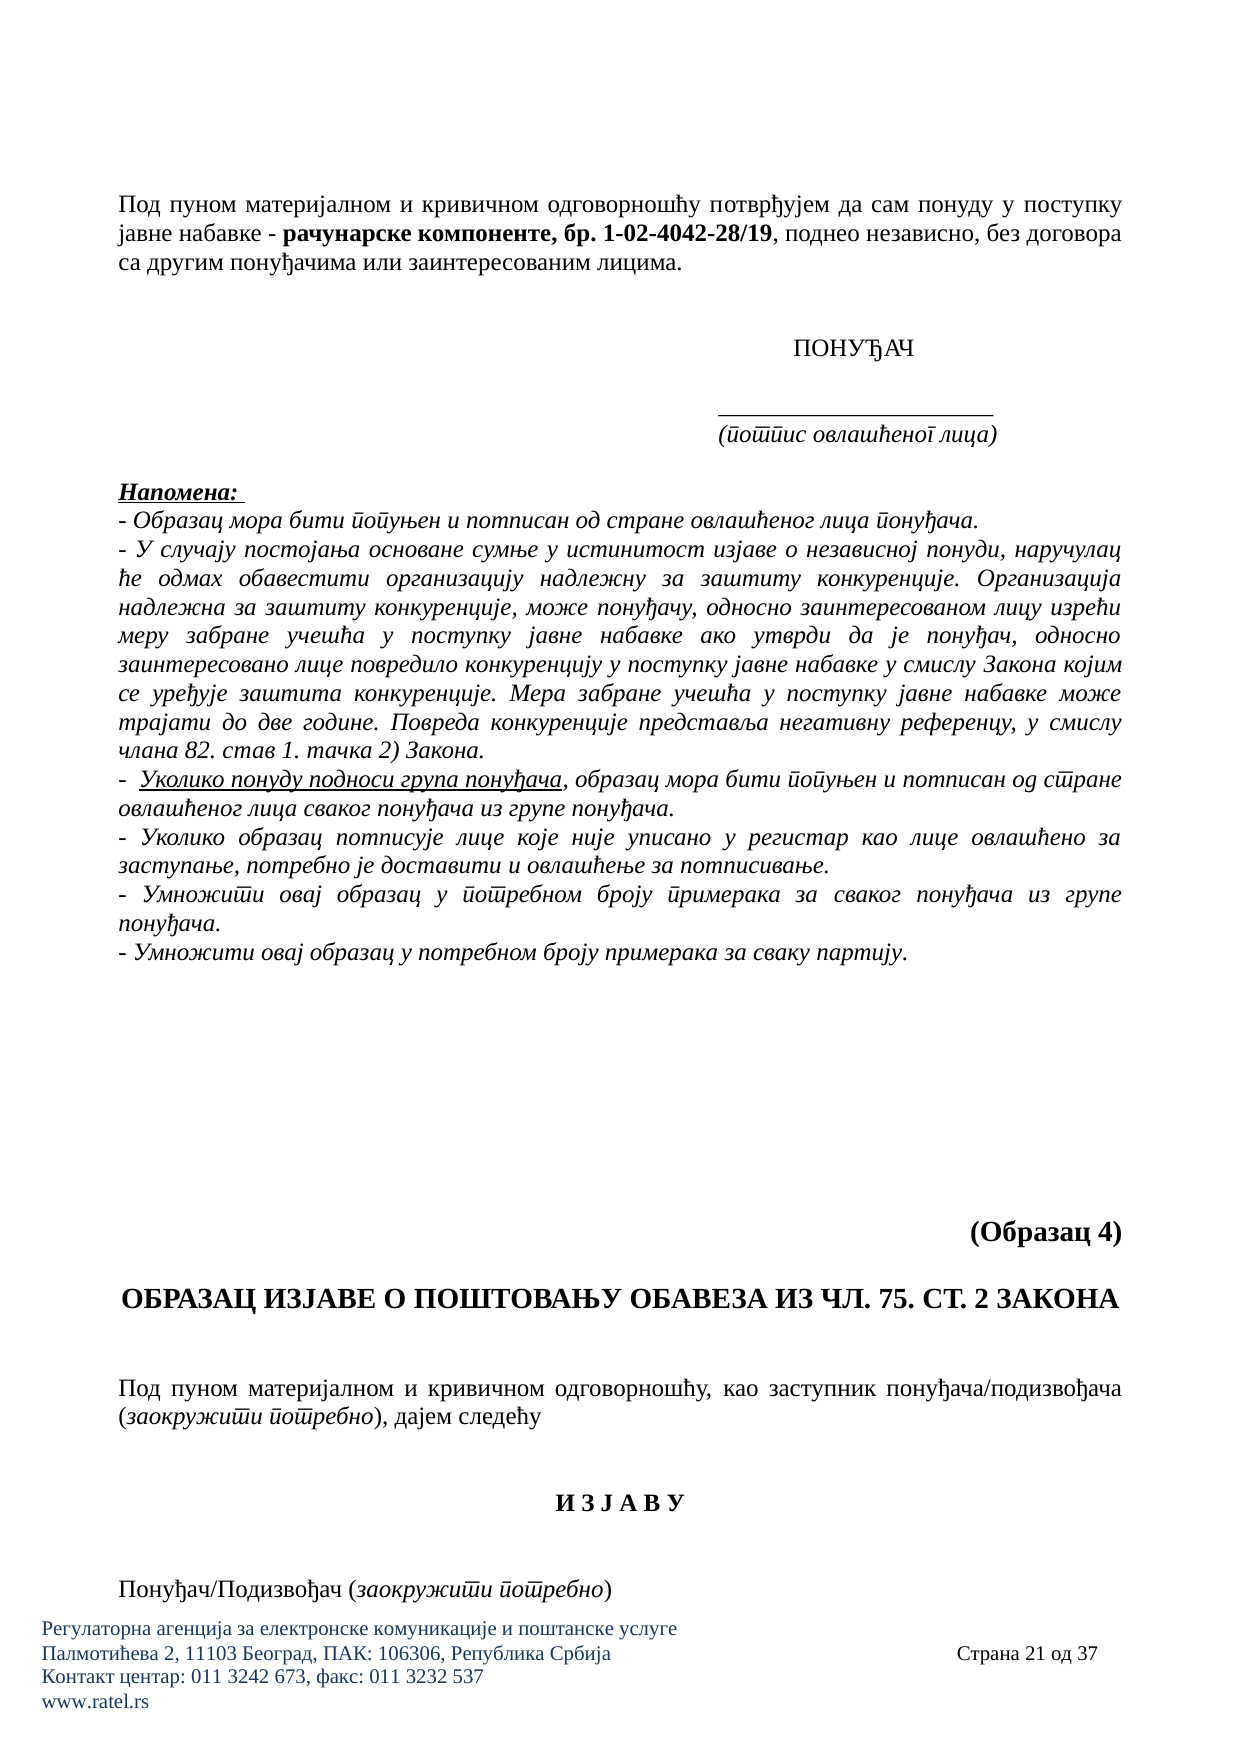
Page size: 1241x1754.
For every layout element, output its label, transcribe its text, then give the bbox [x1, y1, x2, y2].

text - Умножити овај образац у потребном броју примерака за сваку партију. [118, 937, 1122, 965]
text (потпис овлашћеног лица) [118, 419, 1122, 448]
text - Умножити овај образац у потребном броју примерака за сваког понуђача из групе понуђача. [118, 879, 1122, 937]
text ПОНУЂАЧ [737, 333, 1122, 362]
text Под пуном материјалном и кривичном одговорношћу, као заступник понуђача/подизвођача (заокружити потребно), дајем следећу [118, 1373, 1122, 1430]
text - Уколико понуду подноси група понуђача, образац мора бити попуњен и потписан од стране овлашћеног лица сваког понуђача из групе понуђача. [118, 764, 1122, 822]
text - Уколико образац потписује лице које није уписано у регистар као лице овлашћено за заступање, потребно је доставити и овлашћење за потписивање. [118, 822, 1122, 879]
text - У случају постојања основане сумње у истинитост изјаве о независној понуди, наручулац ће одмах обавестити организацију надлежну за заштиту конкуренције. Организација надлежна за заштиту конкуренције, може понуђачу, односно заинтересованом лицу изрећи меру забране учешћа у поступку јавне набавке ако утврди да је понуђач, односно заинтересовано лице повредило конкуренцију у поступку јавне набавке у смислу Закона којим се уређује заштита конкуренције. Мера забране учешћа у поступку јавне набавке може трајати до две године. Повреда конкуренције представља негативну референцу, у смислу члана 82. став 1. тачка 2) Закона. [118, 534, 1122, 764]
text - Образац мора бити попуњен и потписан од стране овлашћеног лица понуђача. [118, 505, 1122, 534]
text ОБРАЗАЦ ИЗЈАВЕ О ПОШТОВАЊУ ОБАВЕЗА ИЗ ЧЛ. 75. СТ. 2 ЗАКОНА [118, 1282, 1122, 1315]
text Под пуном материјалном и кривичном одговорношћу потврђујем да сам понуду у поступку јавне набавке - рачунарске компоненте, бр. 1-02-4042-28/19, поднео независно, без договора са другим понуђачима или заинтересованим лицима. [118, 189, 1122, 275]
text Напомена: [118, 477, 1122, 505]
text ______________________ [493, 390, 1122, 419]
text И З Ј А В У [118, 1488, 1122, 1516]
text Понуђач/Подизвођач (заокружити потребно) [118, 1574, 1122, 1603]
text (Образац 4) [118, 1214, 1122, 1248]
